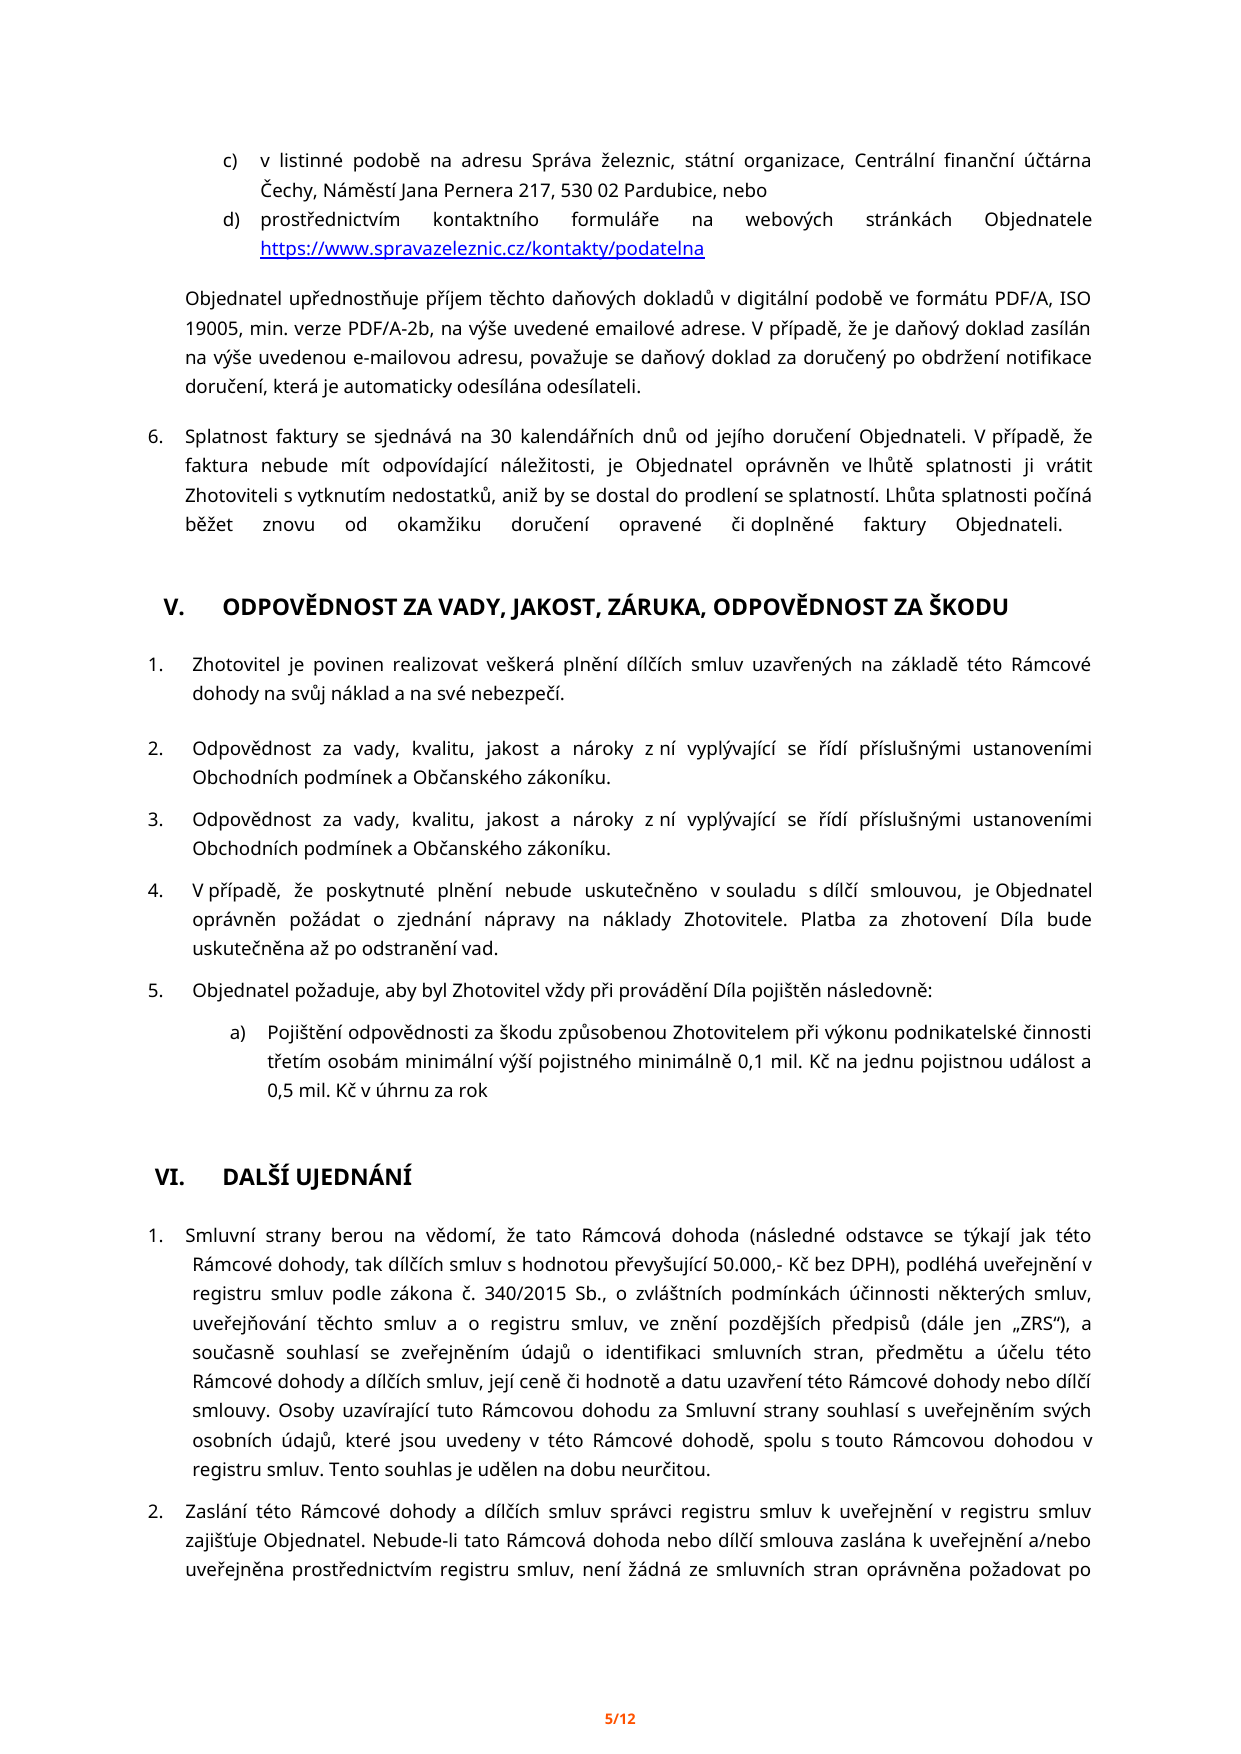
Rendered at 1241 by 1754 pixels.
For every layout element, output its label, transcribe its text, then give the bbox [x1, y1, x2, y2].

list DALŠÍ UJEDNÁNÍ [185, 1161, 1093, 1192]
list Zhotovitel je povinen realizovat veškerá plnění dílčích smluv uzavřených na základě této Rámcové dohody na svůj náklad a na své nebezpečí. [148, 651, 1093, 706]
list Odpovědnost za vady, kvalitu, jakost a nároky z ní vyplývající se řídí příslušnými ustanoveními Obchodních podmínek a Občanského zákoníku. [148, 806, 1093, 861]
list Splatnost faktury se sjednává na 30 kalendářních dnů od jejího doručení Objednateli. V případě, že faktura nebude mít odpovídající náležitosti, je Objednatel oprávněn ve lhůtě splatnosti ji vrátit Zhotoviteli s vytknutím nedostatků, aniž by se dostal do prodlení se splatností. Lhůta splatnosti počíná běžet znovu od okamžiku doručení opravené či doplněné faktury Objednateli. [148, 423, 1093, 566]
list v listinné podobě na adresu Správa železnic, státní organizace, Centrální finanční účtárna Čechy, Náměstí Jana Pernera 217, 530 02 Pardubice, nebo [223, 148, 1093, 202]
list Objednatel požaduje, aby byl Zhotovitel vždy při provádění Díla pojištěn následovně: [148, 977, 1093, 1003]
list Smluvní strany berou na vědomí, že tato Rámcová dohoda (následné odstavce se týkají jak této Rámcové dohody, tak dílčích smluv s hodnotou převyšující 50.000,- Kč bez DPH), podléhá uveřejnění v registru smluv podle zákona č. 340/2015 Sb., o zvláštních podmínkách účinnosti některých smluv, uveřejňování těchto smluv a o registru smluv, ve znění pozdějších předpisů (dále jen „ZRS“), a současně souhlasí se zveřejněním údajů o identifikaci smluvních stran, předmětu a účelu této Rámcové dohody a dílčích smluv, její ceně či hodnotě a datu uzavření této Rámcové dohody nebo dílčí smlouvy. Osoby uzavírající tuto Rámcovou dohodu za Smluvní strany souhlasí s uveřejněním svých osobních údajů, které jsou uvedeny v této Rámcové dohodě, spolu s touto Rámcovou dohodou v registru smluv. Tento souhlas je udělen na dobu neurčitou. [148, 1222, 1093, 1482]
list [148, 1498, 1093, 1582]
list V případě, že poskytnuté plnění nebude uskutečněno v souladu s dílčí smlouvou, je Objednatel oprávněn požádat o zjednání nápravy na náklady Zhotovitele. Platba za zhotovení Díla bude uskutečněna až po odstranění vad. [148, 877, 1093, 961]
list Odpovědnost za vady, kvalitu, jakost a nároky z ní vyplývající se řídí příslušnými ustanoveními Obchodních podmínek a Občanského zákoníku. [148, 735, 1093, 790]
list ODPOVĚDNOST ZA VADY, JAKOST, ZÁRUKA, ODPOVĚDNOST ZA ŠKODU [185, 591, 1093, 622]
text Objednatel upřednostňuje příjem těchto daňových dokladů v digitální podobě ve formátu PDF/A, ISO 19005, min. verze PDF/A-2b, na výše uvedené emailové adrese. V případě, že je daňový doklad zasílán na výše uvedenou e-mailovou adresu, považuje se daňový doklad za doručený po obdržení notifikace doručení, která je automaticky odesílána odesílateli. [185, 286, 1093, 399]
list prostřednictvím kontaktního formuláře na webových stránkách Objednatele https://www.spravazeleznic.cz/kontakty/podatelna [223, 206, 1093, 261]
list Pojištění odpovědnosti za škodu způsobenou Zhotovitelem při výkonu podnikatelské činnosti třetím osobám minimální výší pojistného minimálně 0,1 mil. Kč na jednu pojistnou událost a 0,5 mil. Kč v úhrnu za rok [229, 1019, 1093, 1103]
